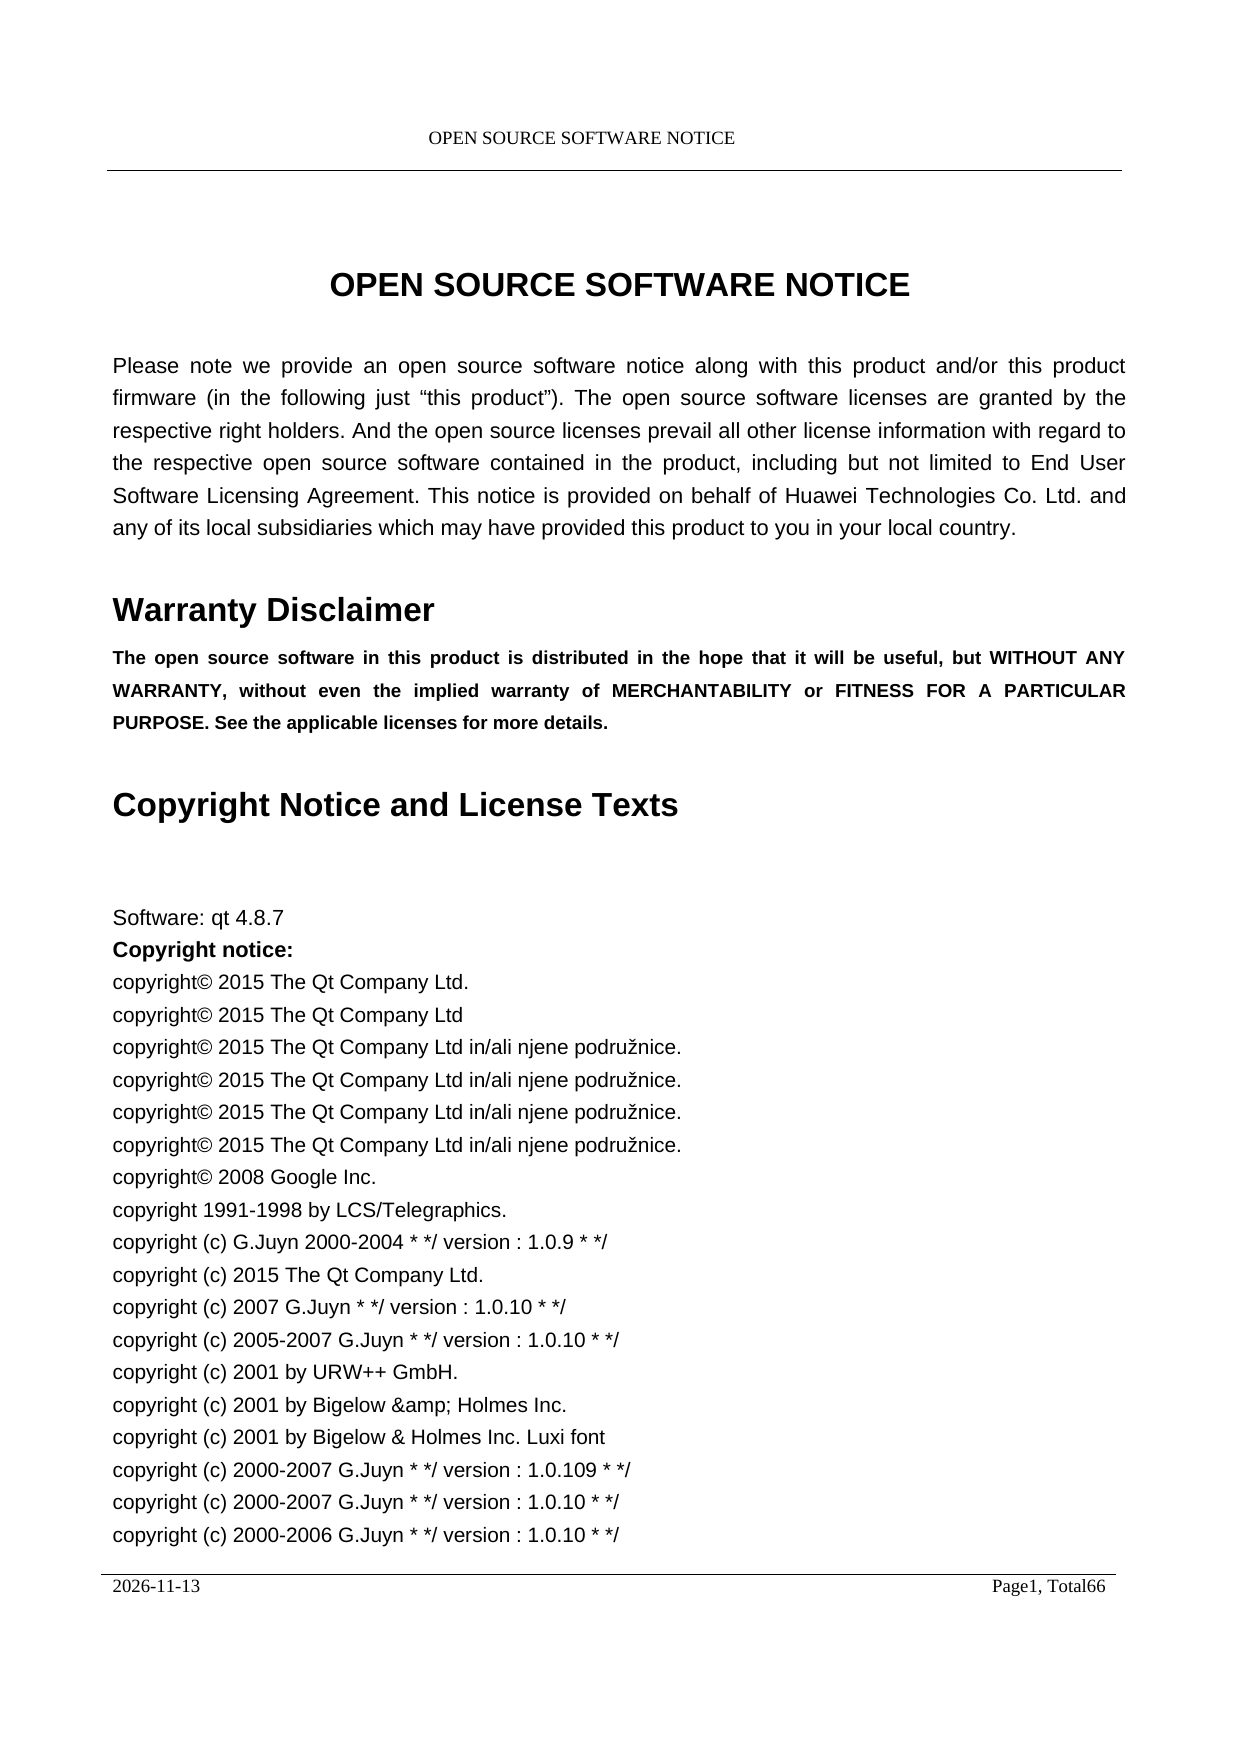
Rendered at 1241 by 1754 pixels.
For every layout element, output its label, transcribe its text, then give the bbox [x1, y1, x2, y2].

text copyright 1991-1998 by LCS/Telegraphics. [112, 1193, 1128, 1226]
text copyright (c) 2005-2007 G.Juyn * */ version : 1.0.10 * */ [112, 1323, 1128, 1356]
text copyright (c) 2000-2007 G.Juyn * */ version : 1.0.109 * */ [112, 1453, 1128, 1486]
text Copyright notice: [112, 933, 1128, 966]
text copyright (c) 2001 by Bigelow & Holmes Inc. Luxi font [112, 1421, 1128, 1453]
text Please note we provide an open source software notice along with this product and/or this product firmware (in the following just “this product”). The open source software licenses are granted by the respective right holders. And the open source licenses prevail all other license information with regard to the respective open source software contained in the product, including but not limited to End User Software Licensing Agreement. This notice is provided on behalf of Huawei Technologies Co. Ltd. and any of its local subsidiaries which may have provided this product to you in your local country. [112, 349, 1128, 544]
text copyright© 2015 The Qt Company Ltd in/ali njene podružnice. [112, 1128, 1128, 1161]
text copyright© 2015 The Qt Company Ltd in/ali njene podružnice. [112, 1063, 1128, 1096]
text copyright (c) 2001 by Bigelow &amp; Holmes Inc. [112, 1388, 1128, 1421]
text copyright (c) 2000-2007 G.Juyn * */ version : 1.0.10 * */ [112, 1486, 1128, 1518]
text copyright© 2015 The Qt Company Ltd in/ali njene podružnice. [112, 1031, 1128, 1063]
text OPEN SOURCE SOFTWARE NOTICE [112, 251, 1128, 316]
text copyright (c) 2007 G.Juyn * */ version : 1.0.10 * */ [112, 1291, 1128, 1323]
text copyright© 2015 The Qt Company Ltd [112, 998, 1128, 1031]
text copyright (c) 2015 The Qt Company Ltd. [112, 1258, 1128, 1291]
text copyright (c) G.Juyn 2000-2004 * */ version : 1.0.9 * */ [112, 1226, 1128, 1258]
text Warranty Disclaimer [112, 576, 1128, 641]
text copyright© 2015 The Qt Company Ltd. [112, 966, 1128, 998]
text copyright (c) 2000-2006 G.Juyn * */ version : 1.0.10 * */ [112, 1518, 1128, 1551]
text copyright (c) 2001 by URW++ GmbH. [112, 1356, 1128, 1388]
text copyright© 2008 Google Inc. [112, 1161, 1128, 1193]
text Copyright Notice and License Texts [112, 771, 1128, 836]
text Software: qt 4.8.7 [112, 901, 1128, 933]
text The open source software in this product is distributed in the hope that it will be useful, but WITHOUT ANY WARRANTY, without even the implied warranty of MERCHANTABILITY or FITNESS FOR A PARTICULAR PURPOSE. See the applicable licenses for more details. [112, 641, 1128, 739]
text copyright© 2015 The Qt Company Ltd in/ali njene podružnice. [112, 1096, 1128, 1128]
